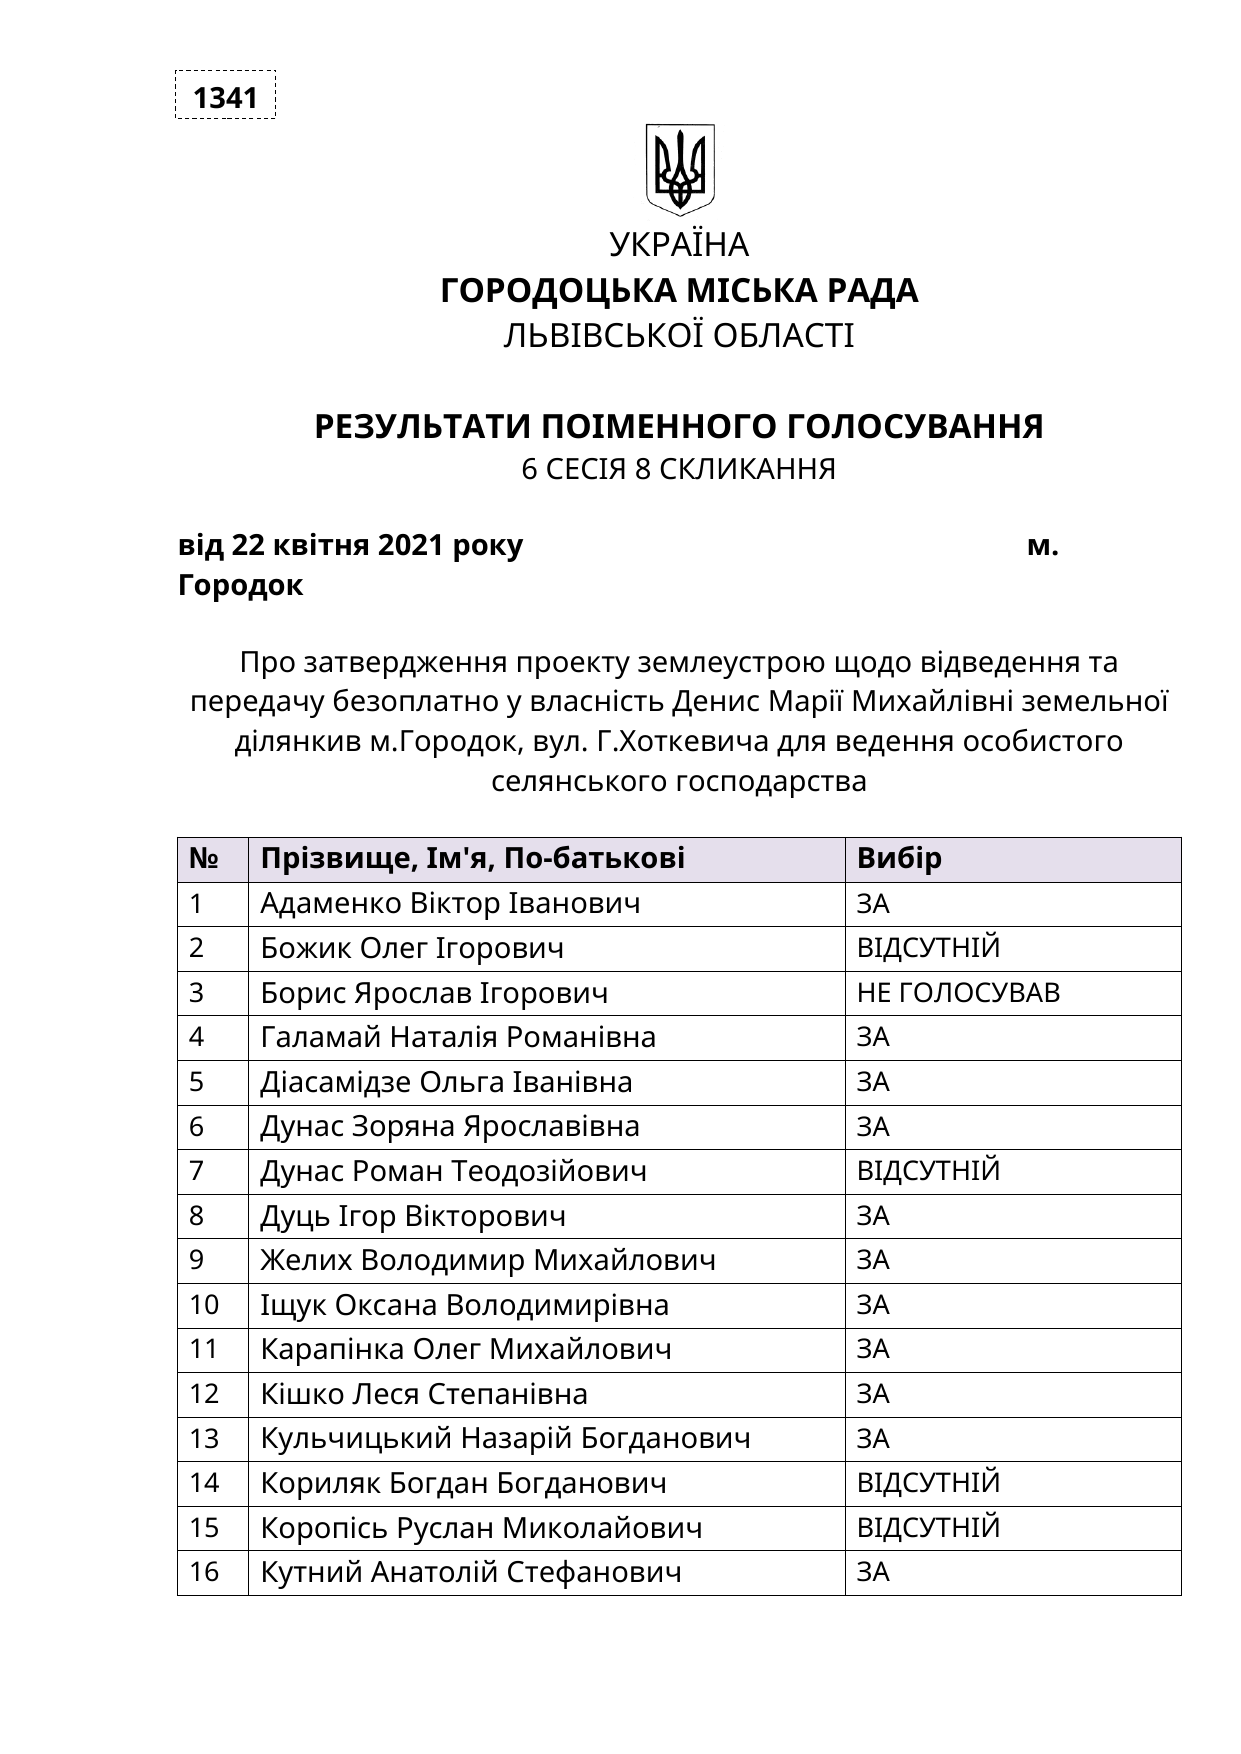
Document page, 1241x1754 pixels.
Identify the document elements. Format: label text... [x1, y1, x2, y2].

table_cell 6 [178, 1106, 248, 1149]
table_cell Діасамідзе Ольга Іванівна [249, 1061, 845, 1104]
table_cell 3 [178, 972, 248, 1015]
table_cell Борис Ярослав Ігорович [249, 972, 845, 1015]
table_cell 4 [178, 1016, 248, 1060]
table_cell 11 [178, 1329, 248, 1372]
table_cell ЗА [846, 1329, 1181, 1372]
table_cell Галамай Наталія Романівна [249, 1016, 845, 1060]
table_cell ЗА [846, 1373, 1181, 1417]
table_cell 13 [178, 1418, 248, 1461]
table_cell 9 [178, 1239, 248, 1283]
table_cell 1 [178, 883, 248, 926]
table_cell Кутний Анатолій Стефанович [249, 1551, 845, 1595]
table_cell Адаменко Віктор Іванович [249, 883, 845, 926]
table_cell 16 [178, 1551, 248, 1595]
table_cell Кішко Леся Степанівна [249, 1373, 845, 1417]
table_cell ВІДСУТНІЙ [846, 927, 1181, 971]
text Про затвердження проекту землеустрою щодо відведення та передачу безоплатно у власність Денис Марії Михайлівні земельної ділянкив м.Городок, вул. Г.Хоткевича для ведення особистого селянського господарства [177, 641, 1181, 800]
text 6 СЕСІЯ 8 СКЛИКАННЯ [177, 448, 1181, 488]
table_cell ЗА [846, 1284, 1181, 1327]
table_cell ЗА [846, 1239, 1181, 1283]
table_cell НЕ ГОЛОСУВАВ [846, 972, 1181, 1015]
text ЛЬВІВСЬКОЇ ОБЛАСТІ [177, 312, 1181, 357]
table_cell ЗА [846, 1061, 1181, 1104]
table_cell ЗА [846, 1016, 1181, 1060]
table_cell ЗА [846, 1418, 1181, 1461]
table_cell 12 [178, 1373, 248, 1417]
table_cell Желих Володимир Михайлович [249, 1239, 845, 1283]
table_cell 7 [178, 1150, 248, 1194]
table_header № [178, 838, 248, 882]
table_cell 2 [178, 927, 248, 971]
text РЕЗУЛЬТАТИ ПОІМЕННОГО ГОЛОСУВАННЯ [177, 403, 1181, 448]
table_cell 8 [178, 1195, 248, 1238]
text ГОРОДОЦЬКА МІСЬКА РАДА [177, 266, 1181, 312]
table_header Прізвище, Ім'я, По-батькові [249, 838, 845, 882]
table_cell 14 [178, 1462, 248, 1506]
table_cell 15 [178, 1507, 248, 1550]
table_cell ЗА [846, 1551, 1181, 1595]
table_cell Коропісь Руслан Миколайович [249, 1507, 845, 1550]
table_cell Кульчицький Назарій Богданович [249, 1418, 845, 1461]
table_cell Кориляк Богдан Богданович [249, 1462, 845, 1506]
table_cell ЗА [846, 883, 1181, 926]
table_cell Іщук Оксана Володимирівна [249, 1284, 845, 1327]
table_cell ВІДСУТНІЙ [846, 1507, 1181, 1550]
table_cell Карапінка Олег Михайлович [249, 1329, 845, 1372]
text від 22 квітня 2021 року м. Городок [177, 525, 1181, 604]
table_cell 5 [178, 1061, 248, 1104]
table_cell ВІДСУТНІЙ [846, 1462, 1181, 1506]
picture [633, 118, 726, 221]
table_cell Дуць Ігор Вікторович [249, 1195, 845, 1238]
table_cell ЗА [846, 1106, 1181, 1149]
table_cell 10 [178, 1284, 248, 1327]
table_cell Божик Олег Ігорович [249, 927, 845, 971]
table_cell Дунас Зоряна Ярославівна [249, 1106, 845, 1149]
table_cell ВІДСУТНІЙ [846, 1150, 1181, 1194]
table_cell Дунас Роман Теодозійович [249, 1150, 845, 1194]
text УКРАЇНА [177, 221, 1181, 266]
table_header Вибір [846, 838, 1181, 882]
table_cell ЗА [846, 1195, 1181, 1238]
